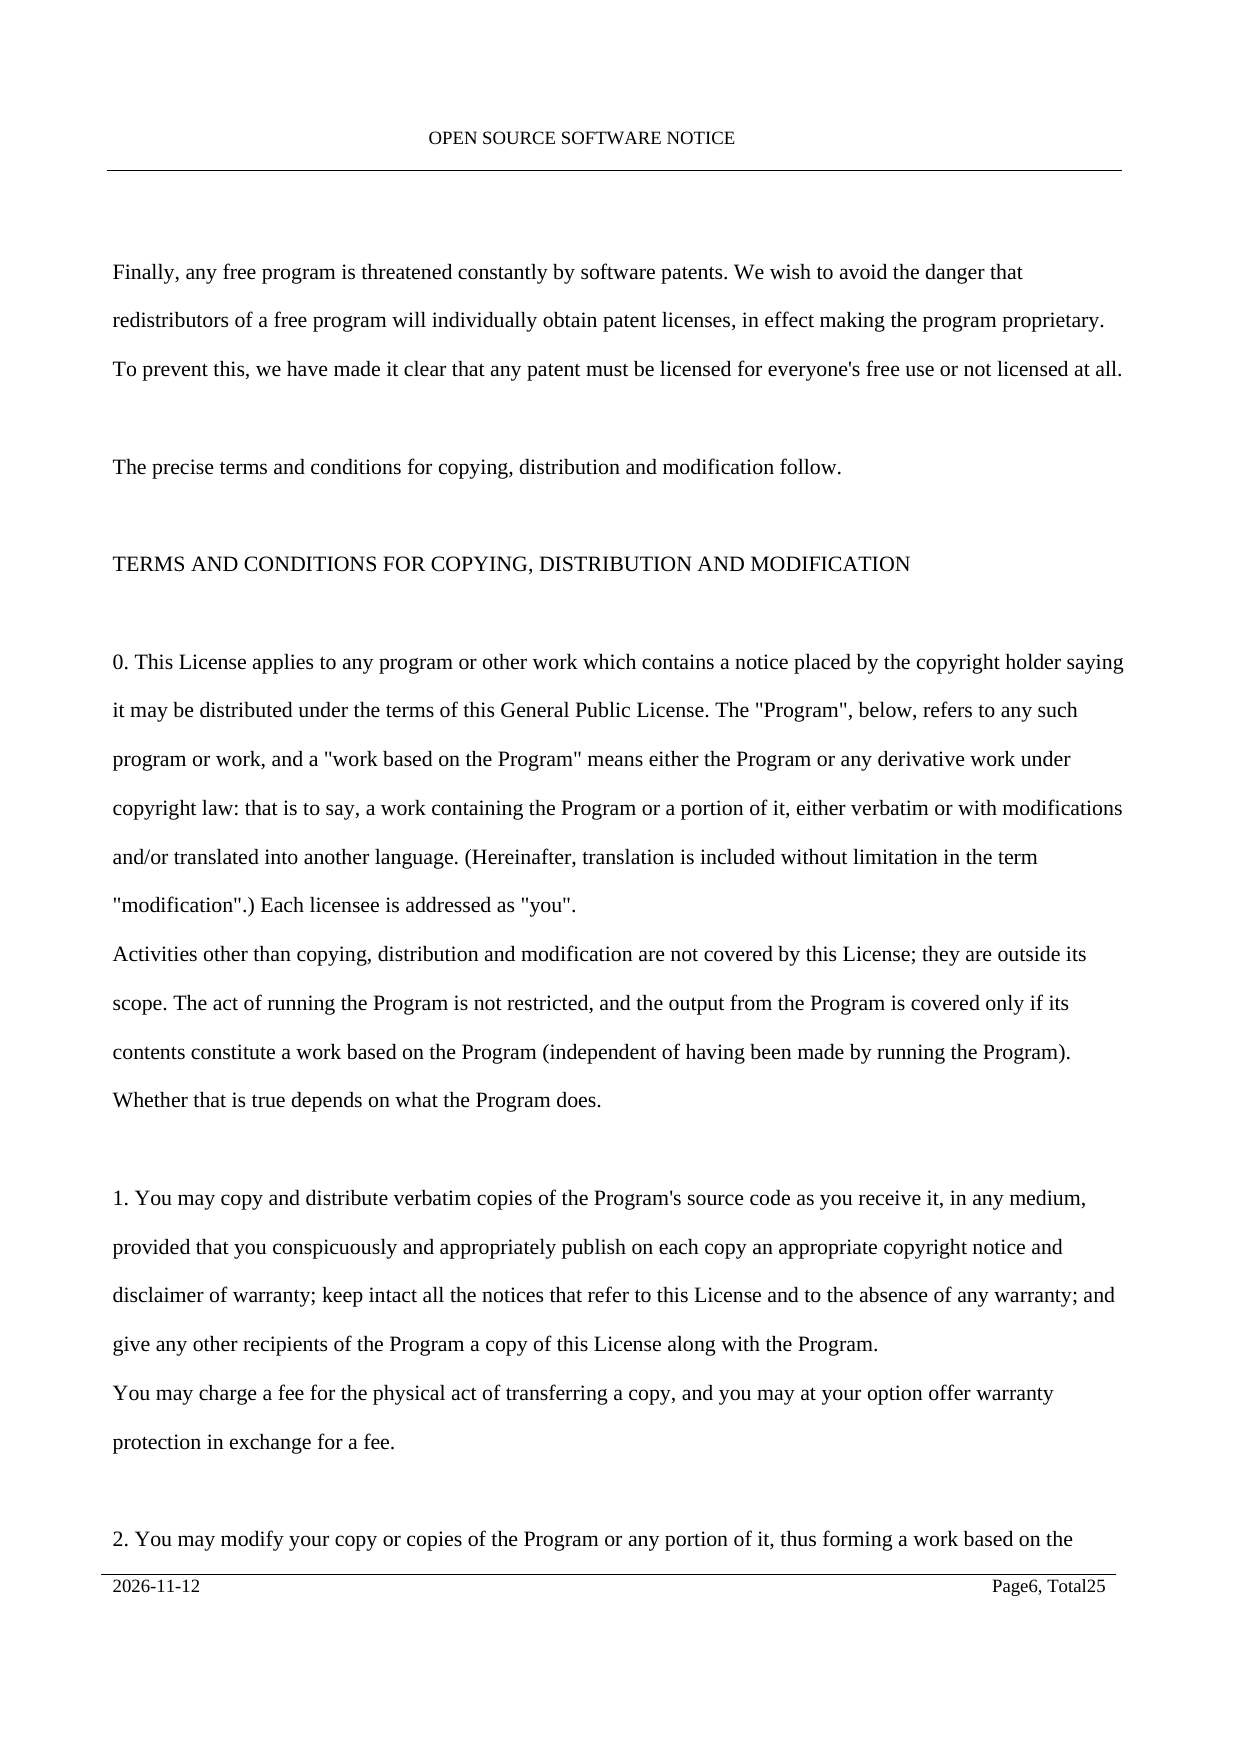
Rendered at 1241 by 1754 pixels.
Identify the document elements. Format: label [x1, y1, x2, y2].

text [112, 206, 1128, 1555]
